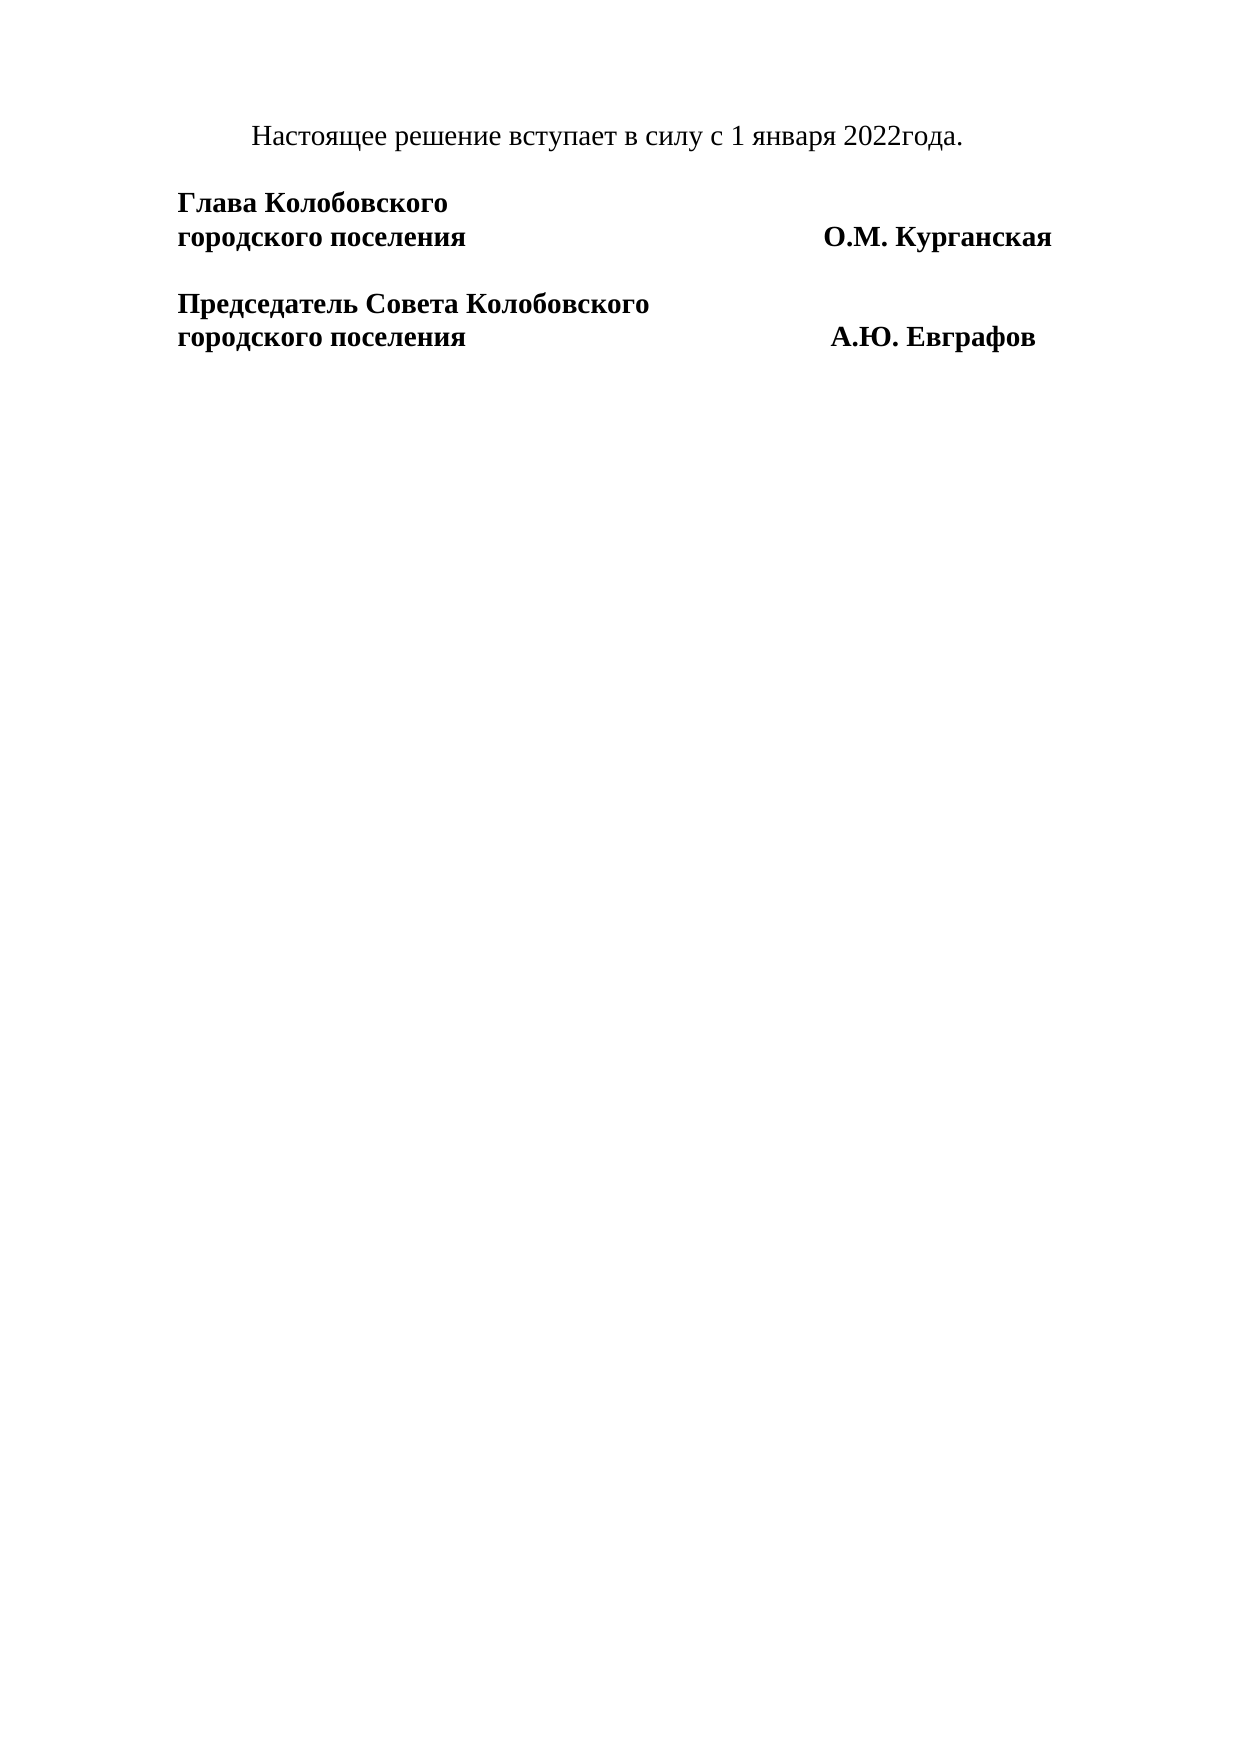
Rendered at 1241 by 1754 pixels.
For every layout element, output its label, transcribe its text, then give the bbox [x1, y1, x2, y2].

text Настоящее решение вступает в силу с 1 января 2022года. [177, 118, 1152, 152]
text городского поселения О.М. Курганская [177, 219, 1152, 252]
text Глава Колобовского [177, 185, 1152, 219]
text городского поселения А.Ю. Евграфов [177, 319, 1152, 353]
text Председатель Совета Колобовского [177, 286, 1152, 319]
